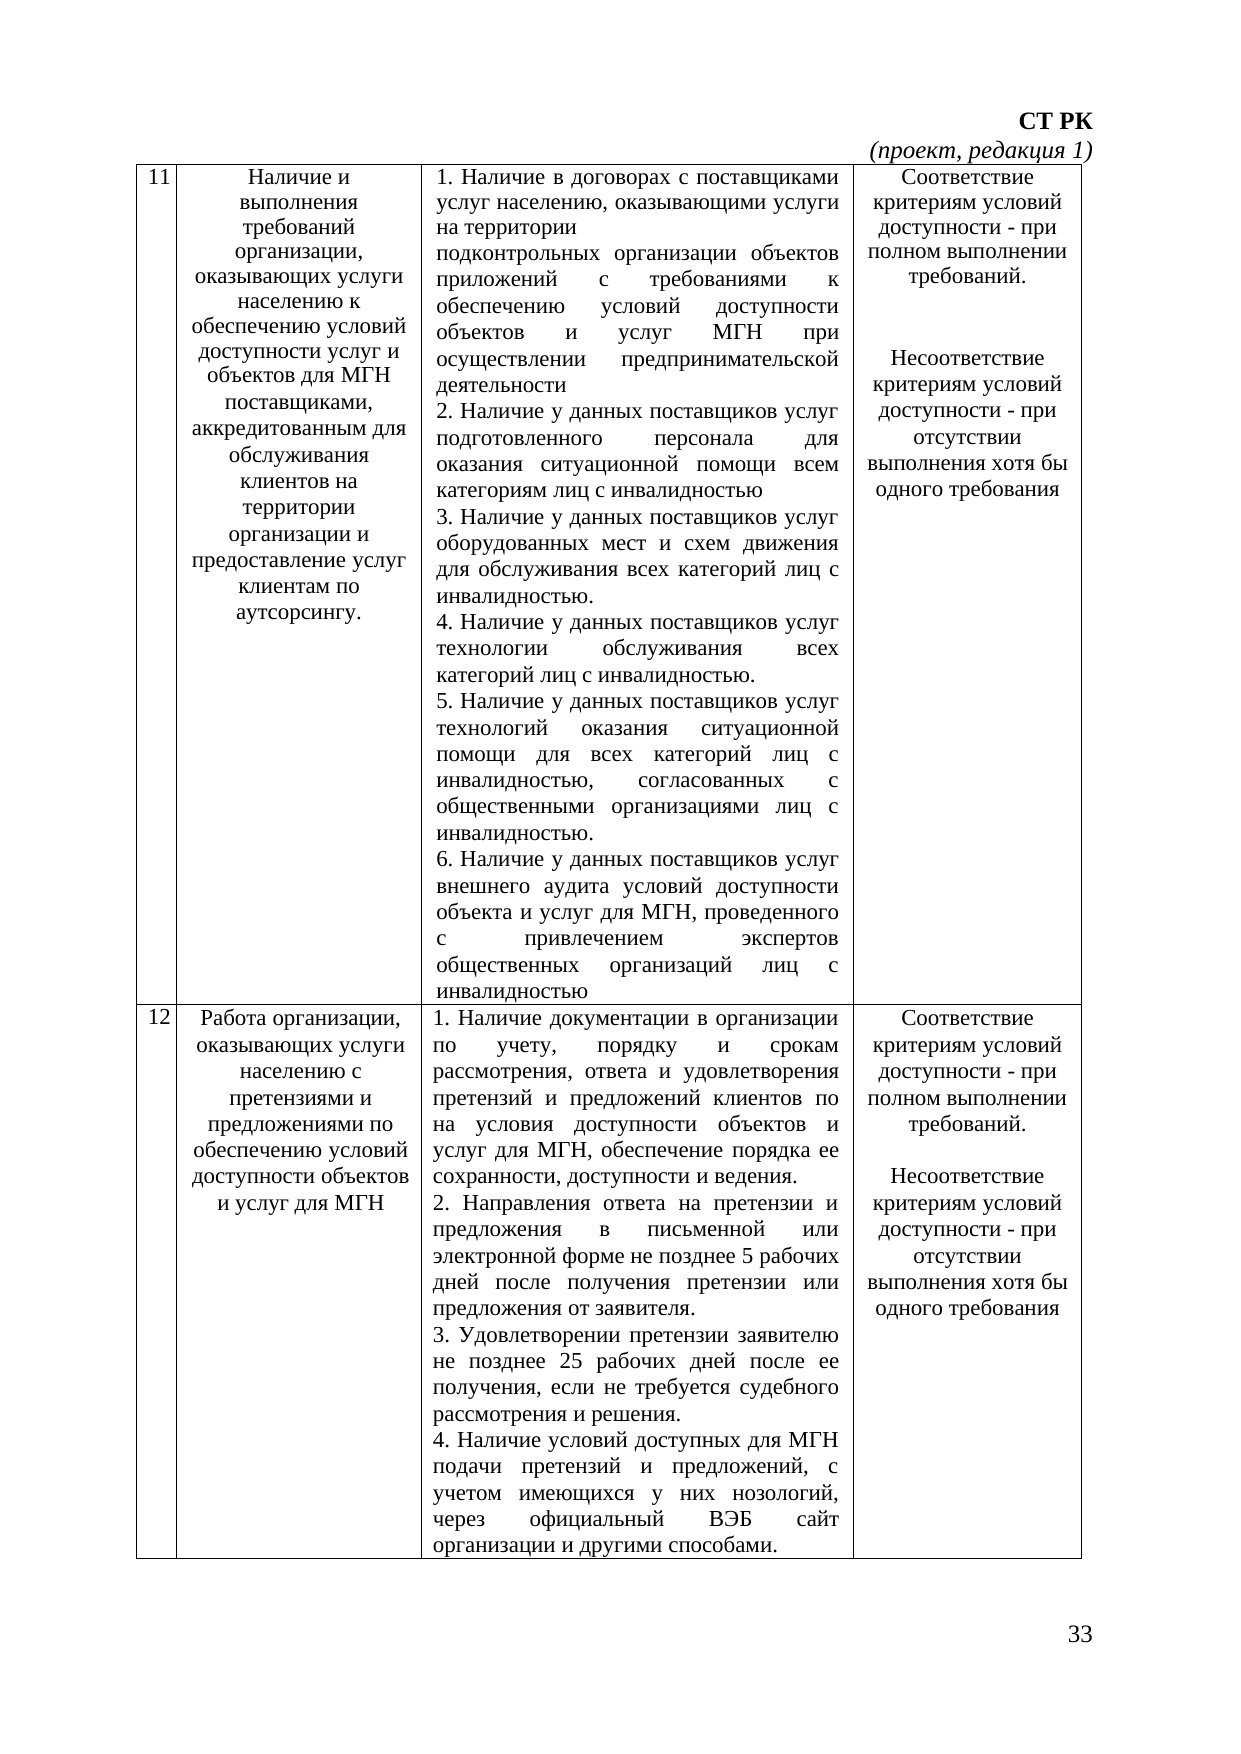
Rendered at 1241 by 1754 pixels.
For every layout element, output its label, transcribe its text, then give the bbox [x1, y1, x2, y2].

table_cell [854, 165, 1081, 1003]
table_cell 11 [137, 165, 176, 1003]
table_cell 1. Наличие в договорах с поставщиками услуг населению, оказывающими услуги на территории подконтрольных организации объектов приложений с требованиями к обеспечению условий доступности объектов и услуг МГН при осуществлении предпринимательской деятельности 2. Наличие у данных поставщиков услуг подготовленного персонала для оказания ситуационной помощи всем категориям лиц с инвалидностью 3. Наличие у данных поставщиков услуг оборудованных мест и схем движения для обслуживания всех категорий лиц с инвалидностью. 4. Наличие у данных поставщиков услуг технологии обслуживания всех категорий лиц с инвалидностью. 5. Наличие у данных поставщиков услуг технологий оказания ситуационной помощи для всех категорий лиц с инвалидностью, согласованных с общественными организациями лиц с инвалидностью. 6. Наличие у данных поставщиков услуг внешнего аудита условий доступности объекта и услуг для МГН, проведенного с привлечением экспертов общественных организаций лиц с инвалидностью [422, 165, 853, 1003]
table_cell Работа организации, оказывающих услуги населению с претензиями и предложениями по обеспечению условий доступности объектов и услуг для МГН [177, 1005, 421, 1558]
table_cell Наличие и выполнения требований организации, оказывающих услуги населению к обеспечению условий доступности услуг и объектов для МГН поставщиками, аккредитованным для обслуживания клиентов на территории организации и предоставление услуг клиентам по аутсорсингу. [177, 165, 421, 1003]
table_cell 12 [137, 1005, 176, 1558]
table_cell 1. Наличие документации в организации по учету, порядку и срокам рассмотрения, ответа и удовлетворения претензий и предложений клиентов по на условия доступности объектов и услуг для МГН, обеспечение порядка ее сохранности, доступности и ведения. 2. Направления ответа на претензии и предложения в письменной или электронной форме не позднее 5 рабочих дней после получения претензии или предложения от заявителя. 3. Удовлетворении претензии заявителю не позднее 25 рабочих дней после ее получения, если не требуется судебного рассмотрения и решения. 4. Наличие условий доступных для МГН подачи претензий и предложений, с учетом имеющихся у них нозологий, через официальный ВЭБ сайт организации и другими способами. [422, 1005, 853, 1558]
